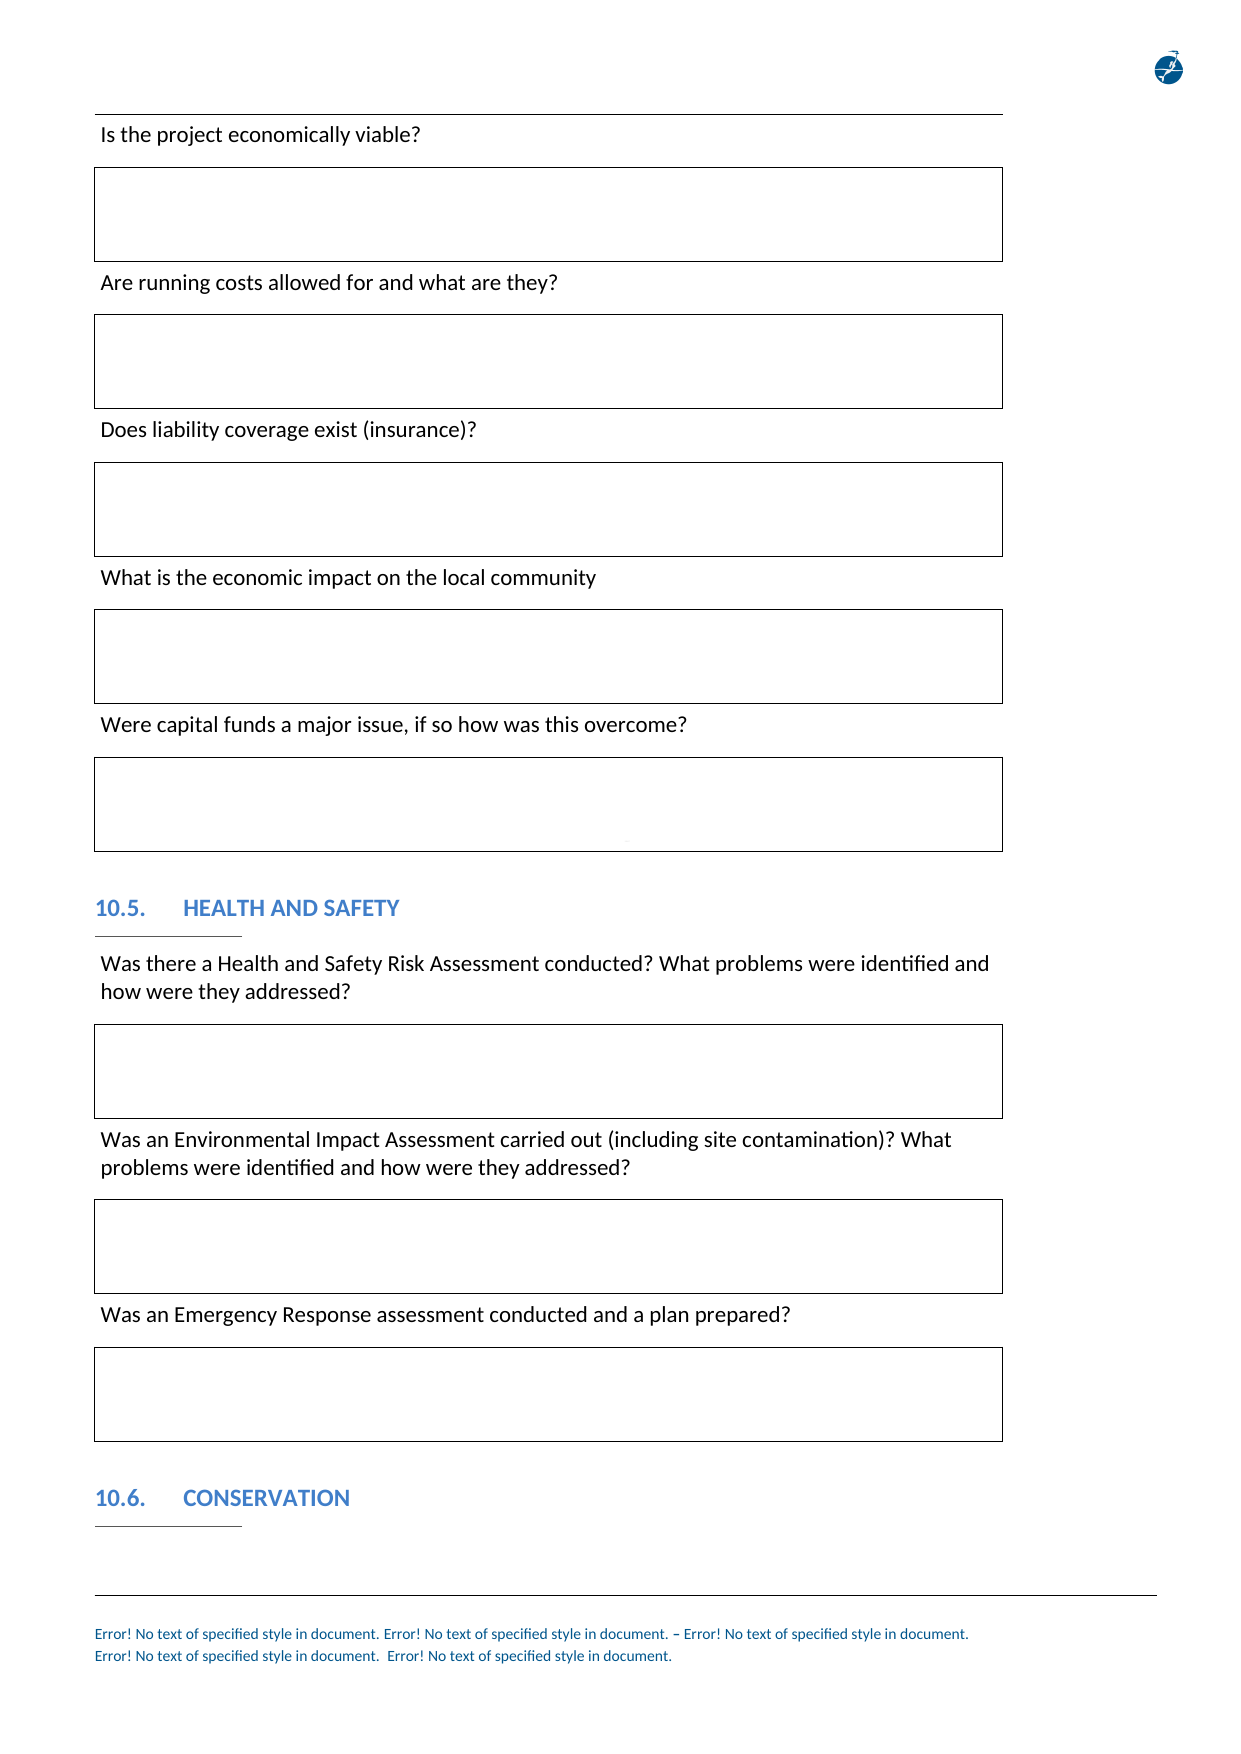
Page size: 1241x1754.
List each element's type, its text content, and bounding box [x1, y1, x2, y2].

table_header Was there a Health and Safety Risk Assessment conducted? What problems were identified and how were they addressed? [95, 944, 1003, 1024]
table_cell [95, 1348, 1002, 1441]
table_cell [95, 168, 1002, 261]
picture [1123, 0, 1241, 119]
table_cell [95, 315, 1002, 408]
table_cell Was an Emergency Response assessment conducted and a plan prepared? [95, 1294, 1003, 1347]
table_cell [95, 463, 1002, 556]
table_cell [95, 758, 1002, 851]
table_cell [95, 1200, 1002, 1293]
table_cell Are running costs allowed for and what are they? [95, 262, 1003, 314]
table_cell Is the project economically viable? [95, 115, 1003, 167]
table_cell Was an Environmental Impact Assessment carried out (including site contamination)? What problems were identified and how were they addressed? [95, 1119, 1003, 1199]
subtitle HEALTH AND SAFETY [94, 892, 1157, 923]
table_cell [95, 1025, 1002, 1118]
table_cell What is the economic impact on the local community [95, 557, 1003, 609]
table_cell Were capital funds a major issue, if so how was this overcome? [95, 704, 1003, 757]
table_cell Does liability coverage exist (insurance)? [95, 409, 1003, 462]
subtitle CONSERVATION [94, 1482, 1157, 1513]
table_cell [95, 610, 1002, 703]
